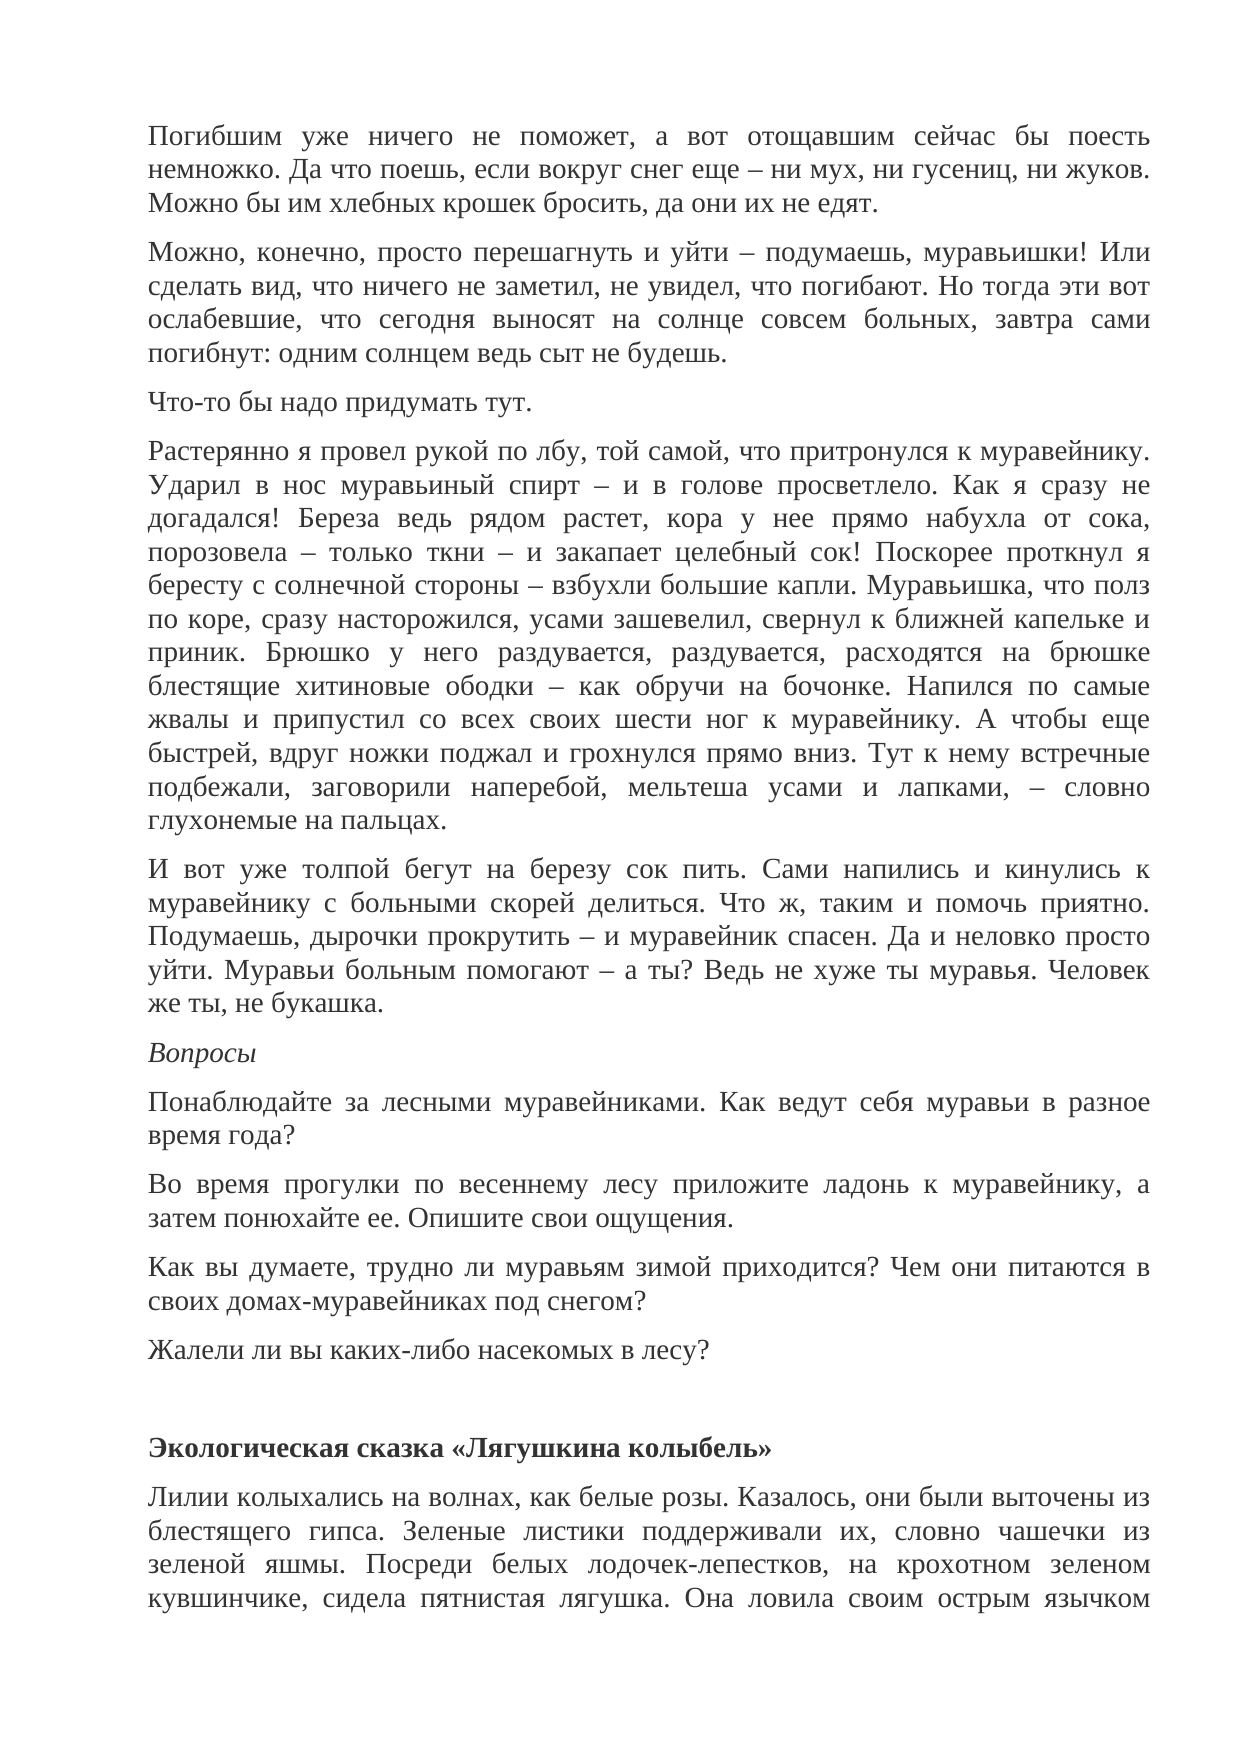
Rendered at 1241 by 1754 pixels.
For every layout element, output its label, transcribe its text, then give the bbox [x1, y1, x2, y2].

text Во время прогулки по весеннему лесу приложите ладонь к муравейнику, а затем понюхайте ее. Опишите свои ощущения. [148, 1167, 1152, 1234]
text Экологическая сказка «Лягушкина колыбель» [148, 1430, 1152, 1464]
text Жалели ли вы каких-либо насекомых в лесу? [148, 1332, 1152, 1366]
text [148, 1479, 1152, 1614]
text И вот уже толпой бегут на березу сок пить. Сами напились и кинулись к муравейнику с больными скорей делиться. Что ж, таким и помочь приятно. Подумаешь, дырочки прокрутить – и муравейник спасен. Да и неловко просто уйти. Муравьи больным помогают – а ты? Ведь не хуже ты муравья. Человек же ты, не букашка. [148, 851, 1152, 1019]
text Погибшим уже ничего не поможет, а вот отощавшим сейчас бы поесть немножко. Да что поешь, если вокруг снег еще – ни мух, ни гусениц, ни жуков. Можно бы им хлебных крошек бросить, да они их не едят. [148, 118, 1152, 219]
text Как вы думаете, трудно ли муравьям зимой приходится? Чем они питаются в своих домах-муравейниках под снегом? [148, 1249, 1152, 1316]
text Что-то бы надо придумать тут. [148, 384, 1152, 418]
text Понаблюдайте за лесными муравейниками. Как ведут себя муравьи в разное время года? [148, 1084, 1152, 1151]
text Растерянно я провел рукой по лбу, той самой, что притронулся к муравейнику. Ударил в нос муравьиный спирт – и в голове просветлело. Как я сразу не догадался! Береза ведь рядом растет, кора у нее прямо набухла от сока, порозовела – только ткни – и закапает целебный сок! Поскорее проткнул я бересту с солнечной стороны – взбухли большие капли. Муравьишка, что полз по коре, сразу насторожился, усами зашевелил, свернул к ближней капельке и приник. Брюшко у него раздувается, раздувается, расходятся на брюшке блестящие хитиновые ободки – как обручи на бочонке. Напился по самые жвалы и припустил со всех своих шести ног к муравейнику. А чтобы еще быстрей, вдруг ножки поджал и грохнулся прямо вниз. Тут к нему встречные подбежали, заговорили наперебой, мельтеша усами и лапками, – словно глухонемые на пальцах. [148, 433, 1152, 836]
text Можно, конечно, просто перешагнуть и уйти – подумаешь, муравьишки! Или сделать вид, что ничего не заметил, не увидел, что погибают. Но тогда эти вот ослабевшие, что сегодня выносят на солнце совсем больных, завтра сами погибнут: одним солнцем ведь сыт не будешь. [148, 234, 1152, 368]
text Вопросы [148, 1035, 1152, 1068]
